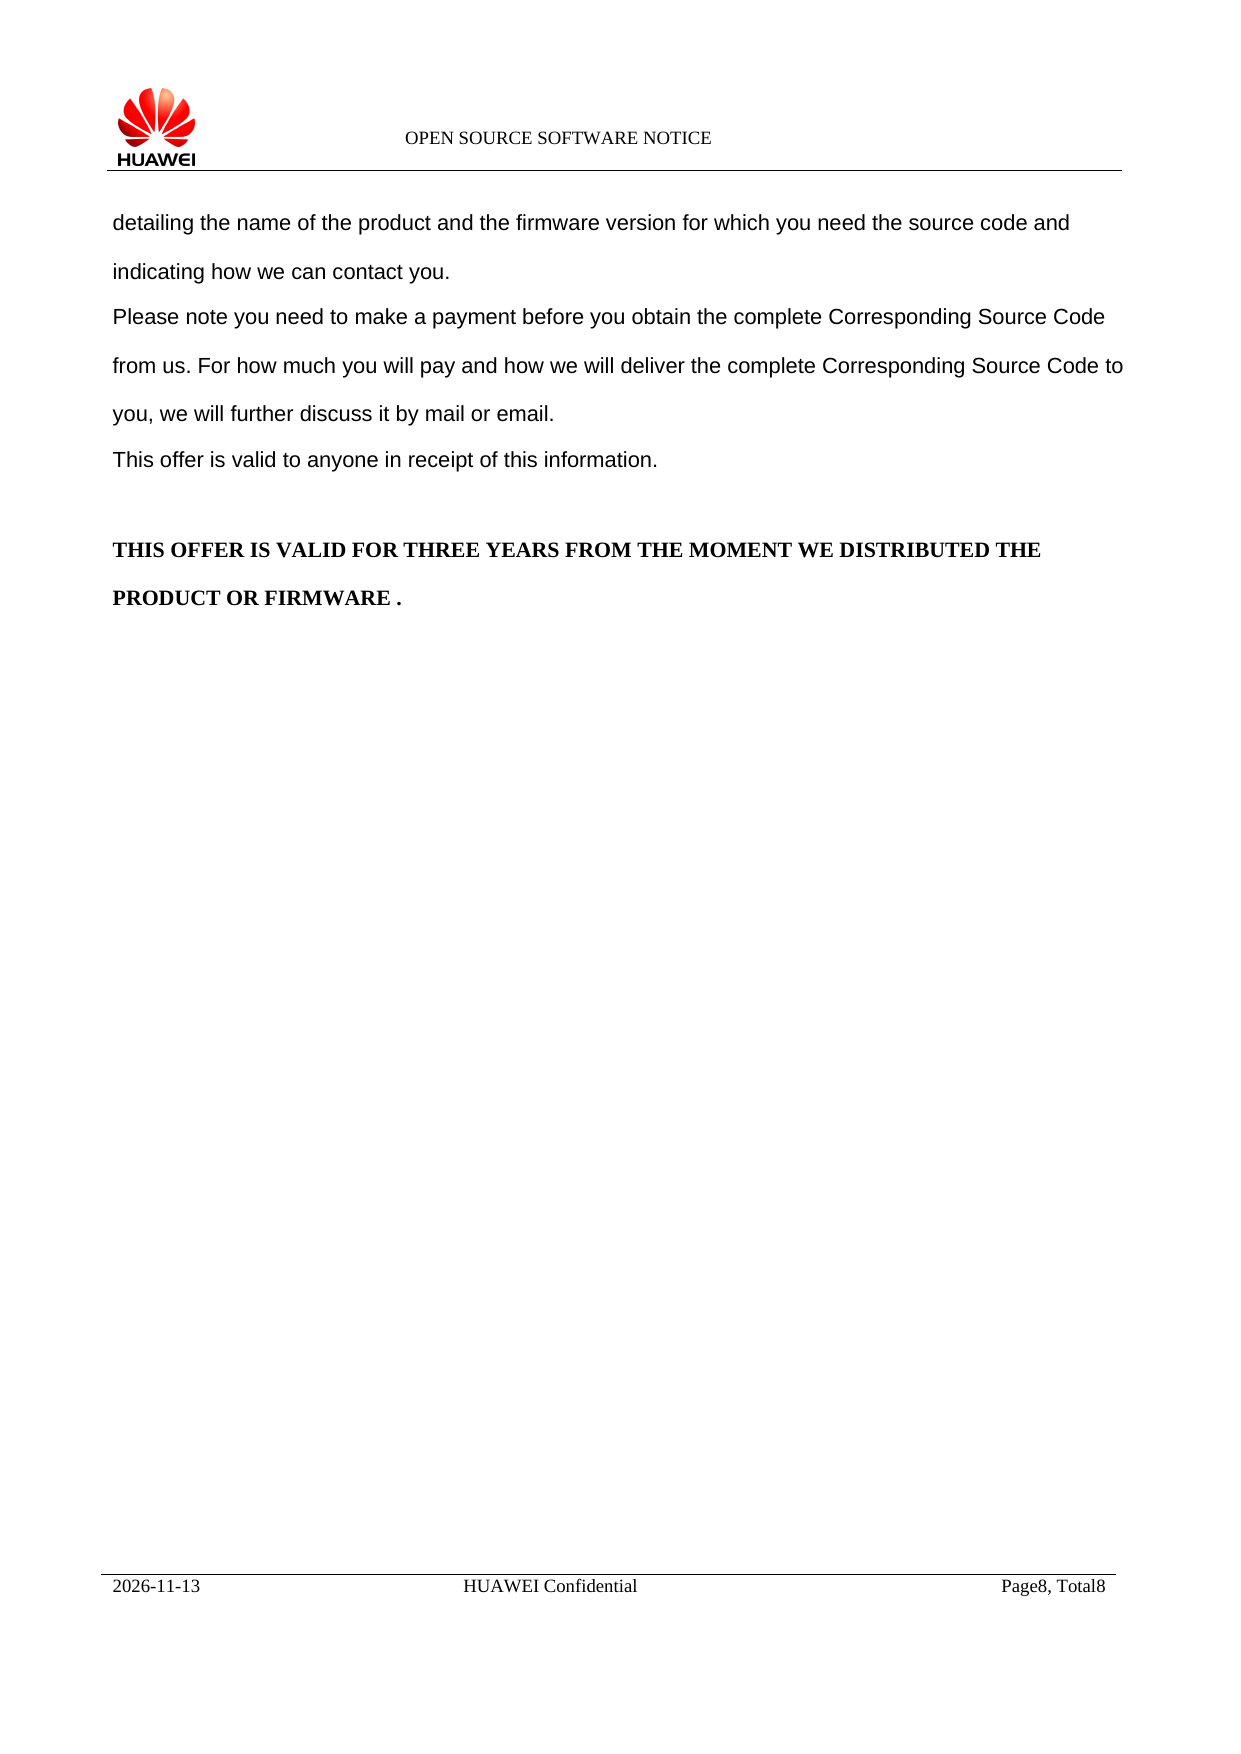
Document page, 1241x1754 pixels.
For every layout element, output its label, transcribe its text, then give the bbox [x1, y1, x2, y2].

text detailing the name of the product and the firmware version for which you need the source code and indicating how we can contact you. [112, 206, 1128, 288]
text Please note you need to make a payment before you obtain the complete Corresponding Source Code from us. For how much you will pay and how we will deliver the complete Corresponding Source Code to you, we will further discuss it by mail or email. [112, 300, 1128, 430]
picture [118, 88, 195, 166]
text This offer is valid to anyone in receipt of this information. [112, 443, 1128, 475]
text This offer is valid for three years from the moment we distributed the product or firmware . [112, 533, 1128, 614]
